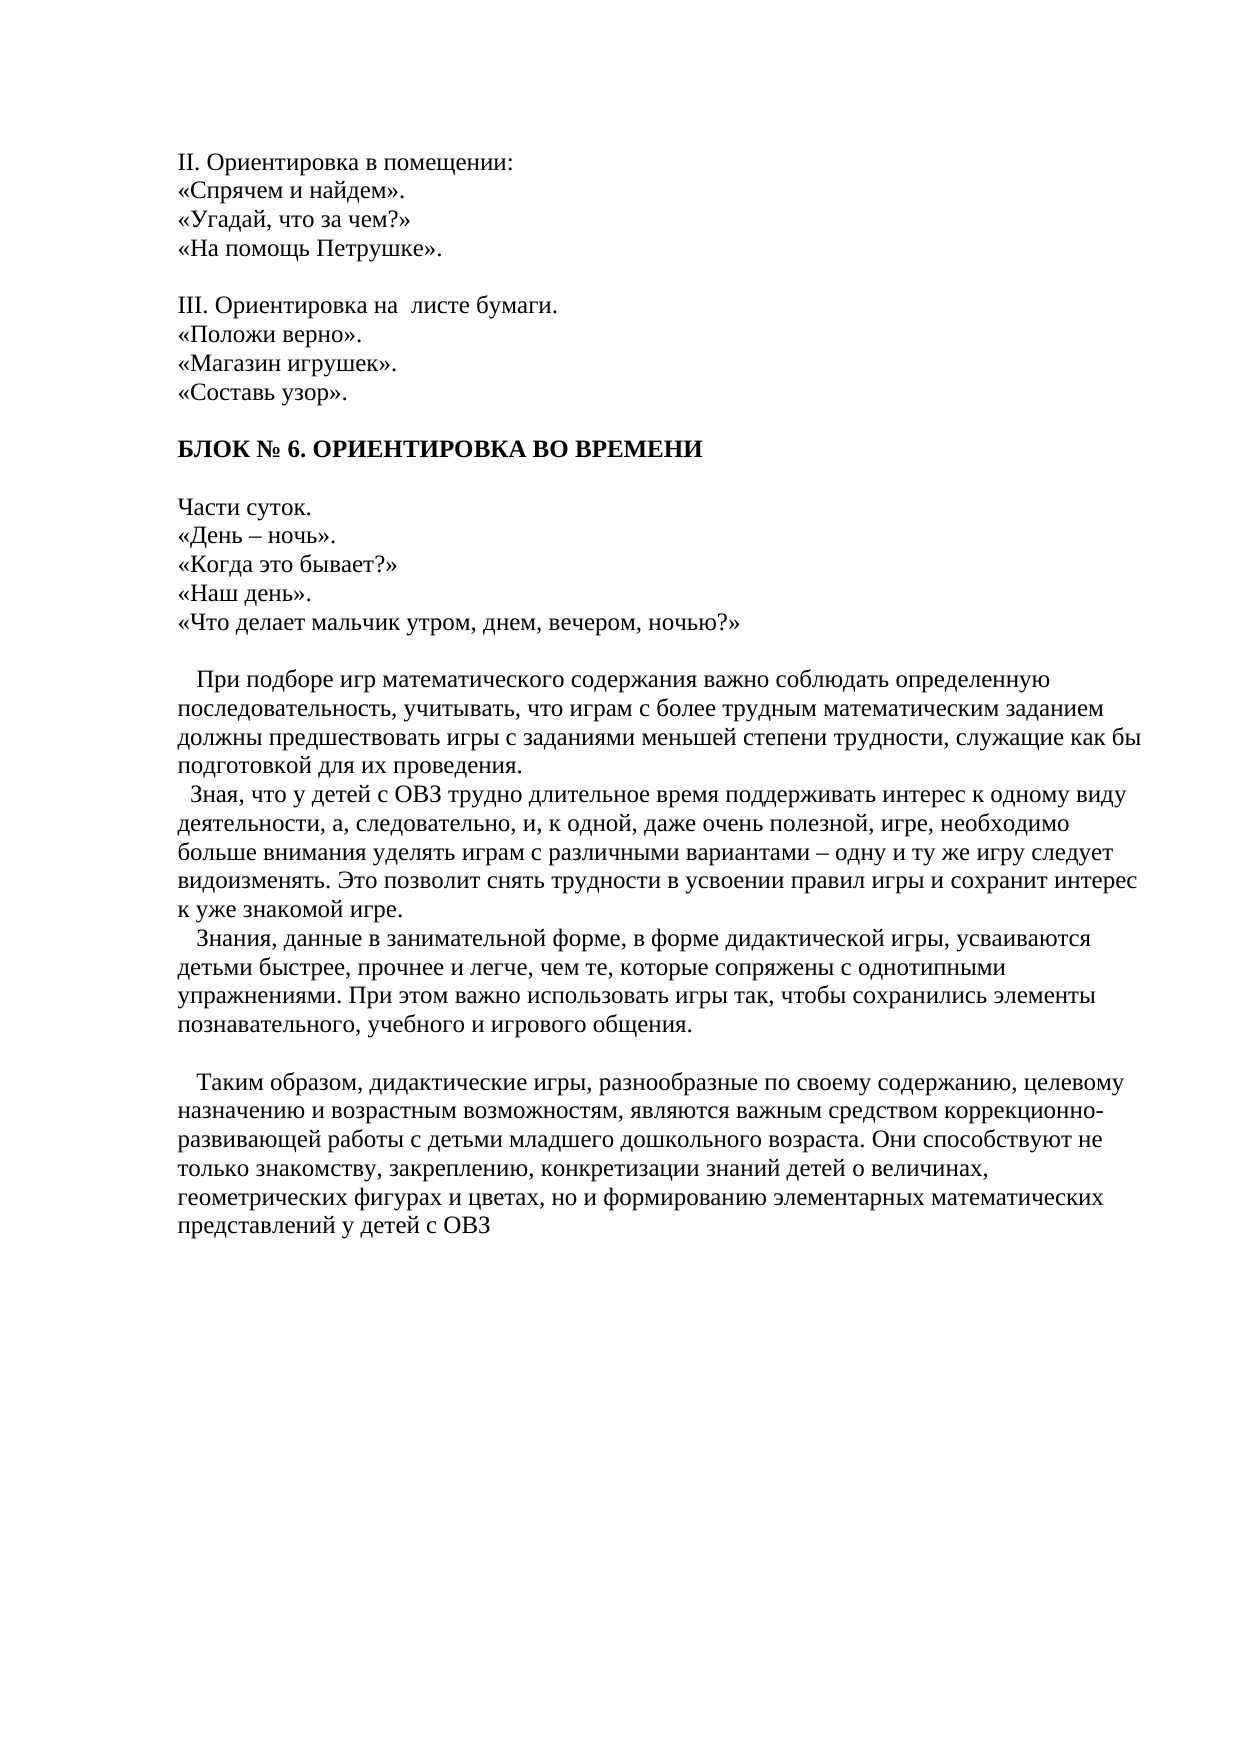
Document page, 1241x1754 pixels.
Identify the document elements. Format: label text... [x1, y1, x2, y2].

text «Составь узор». [177, 377, 1152, 406]
text Таким образом, дидактические игры, разнообразные по своему содержанию, целевому назначению и возрастным возможностям, являются важным средством коррекционно-развивающей работы с детьми младшего дошкольного возраста. Они способствуют не только знакомству, закреплению, конкретизации знаний детей о величинах, геометрических фигурах и цветах, но и формированию элементарных математических представлений у детей с ОВЗ [177, 1067, 1152, 1239]
text «Спрячем и найдем». [177, 176, 1152, 204]
text «Наш день». [177, 578, 1152, 607]
text III. Ориентировка на листе бумаги. [177, 291, 1152, 319]
text «День – ночь». [177, 521, 1152, 549]
text «Магазин игрушек». [177, 348, 1152, 377]
text При подборе игр математического содержания важно соблюдать определенную последовательность, учитывать, что играм с более трудным математическим заданием должны предшествовать игры с заданиями меньшей степени трудности, служащие как бы подготовкой для их проведения. [177, 664, 1152, 779]
text Знания, данные в занимательной форме, в форме дидактической игры, усваиваются детьми быстрее, прочнее и легче, чем те, которые сопряжены с однотипными упражнениями. При этом важно использовать игры так, чтобы сохранились элементы познавательного, учебного и игрового общения. [177, 923, 1152, 1038]
text «Угадай, что за чем?» [177, 204, 1152, 233]
text «Когда это бывает?» [177, 549, 1152, 578]
text II. Ориентировка в помещении: [177, 147, 1152, 176]
text «На помощь Петрушке». [177, 233, 1152, 262]
text «Что делает мальчик утром, днем, вечером, ночью?» [177, 607, 1152, 636]
text «Положи верно». [177, 319, 1152, 348]
text Части суток. [177, 492, 1152, 521]
text БЛОК № 6. ОРИЕНТИРОВКА ВО ВРЕМЕНИ [177, 434, 1152, 463]
text Зная, что у детей с ОВЗ трудно длительное время поддерживать интерес к одному виду деятельности, а, следовательно, и, к одной, даже очень полезной, игре, необходимо больше внимания уделять играм с различными вариантами – одну и ту же игру следует видоизменять. Это позволит снять трудности в усвоении правил игры и сохранит интерес к уже знакомой игре. [177, 779, 1152, 923]
